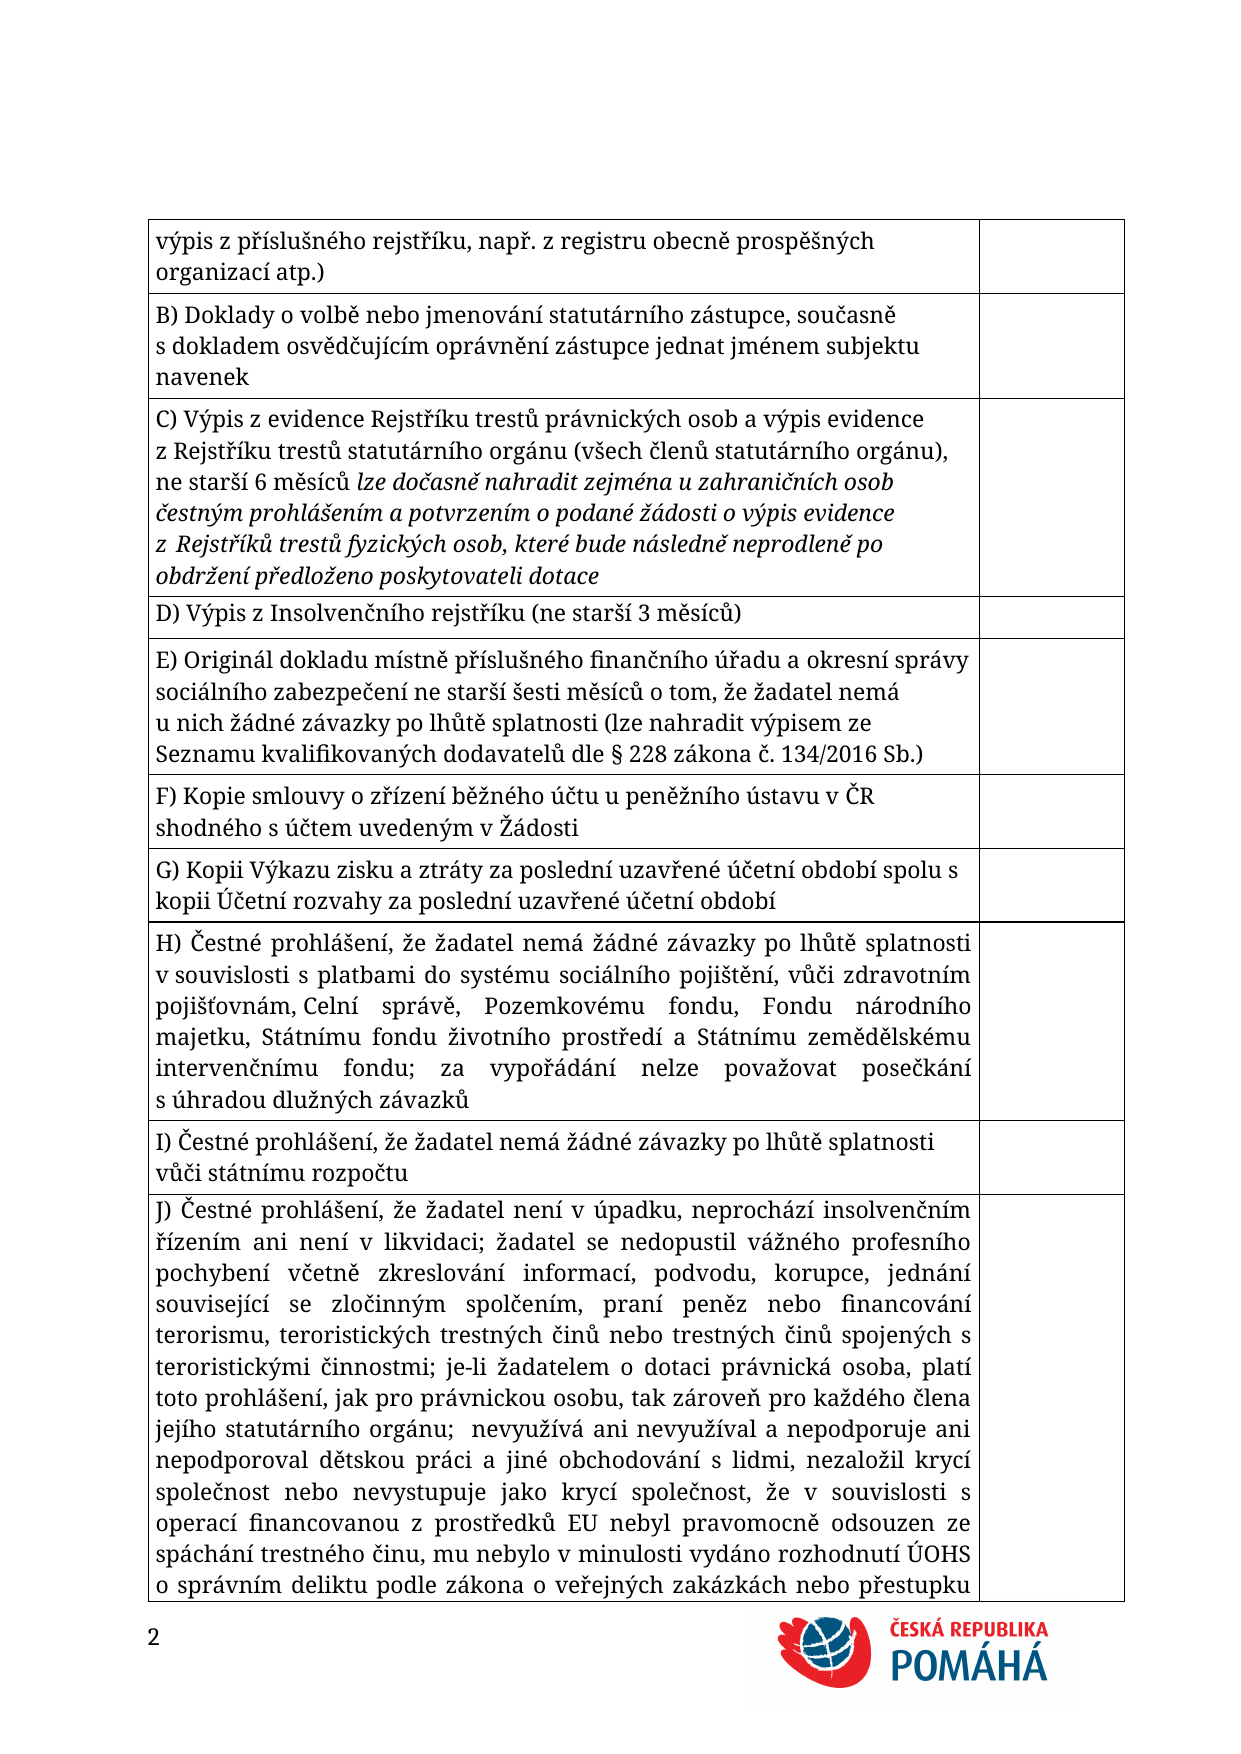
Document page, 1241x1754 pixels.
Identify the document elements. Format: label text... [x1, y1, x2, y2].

table_cell [980, 849, 1124, 921]
table_cell I) Čestné prohlášení, že žadatel nemá žádné závazky po lhůtě splatnosti vůči státnímu rozpočtu [149, 1121, 979, 1193]
table_cell D) Výpis z Insolvenčního rejstříku (ne starší 3 měsíců) [149, 597, 979, 638]
table_cell [980, 597, 1124, 638]
table_cell [980, 399, 1124, 596]
table_cell [980, 1195, 1124, 1601]
table_cell E) Originál dokladu místně příslušného finančního úřadu a okresní správy sociálního zabezpečení ne starší šesti měsíců o tom, že žadatel nemá u nich žádné závazky po lhůtě splatnosti (lze nahradit výpisem ze Seznamu kvalifikovaných dodavatelů dle § 228 zákona č. 134/2016 Sb.) [149, 639, 979, 774]
table_cell F) Kopie smlouvy o zřízení běžného účtu u peněžního ústavu v ČR shodného s účtem uvedeným v Žádosti [149, 775, 979, 848]
table_cell [980, 775, 1124, 848]
picture [748, 1602, 1078, 1710]
table_cell [980, 220, 1124, 293]
table_cell H) Čestné prohlášení, že žadatel nemá žádné závazky po lhůtě splatnosti v souvislosti s platbami do systému sociálního pojištění, vůči zdravotním pojišťovnám, Celní správě, Pozemkovému fondu, Fondu národního majetku, Státnímu fondu životního prostředí a Státnímu zemědělskému intervenčnímu fondu; za vypořádání nelze považovat posečkání s úhradou dlužných závazků [149, 923, 979, 1120]
table_cell [980, 294, 1124, 397]
table_cell [980, 639, 1124, 774]
table_cell [980, 1121, 1124, 1193]
table_cell B) Doklady o volbě nebo jmenování statutárního zástupce, současně s dokladem osvědčujícím oprávnění zástupce jednat jménem subjektu navenek [149, 294, 979, 397]
table_cell G) Kopii Výkazu zisku a ztráty za poslední uzavřené účetní období spolu s kopii Účetní rozvahy za poslední uzavřené účetní období [149, 849, 979, 921]
table_cell [980, 923, 1124, 1120]
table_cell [149, 220, 979, 293]
table_cell C) Výpis z evidence Rejstříku trestů právnických osob a výpis evidence z Rejstříku trestů statutárního orgánu (všech členů statutárního orgánu), ne starší 6 měsíců lze dočasně nahradit zejména u zahraničních osob čestným prohlášením a potvrzením o podané žádosti o výpis evidence z Rejstříků trestů fyzických osob, které bude následně neprodleně po obdržení předloženo poskytovateli dotace [149, 399, 979, 596]
